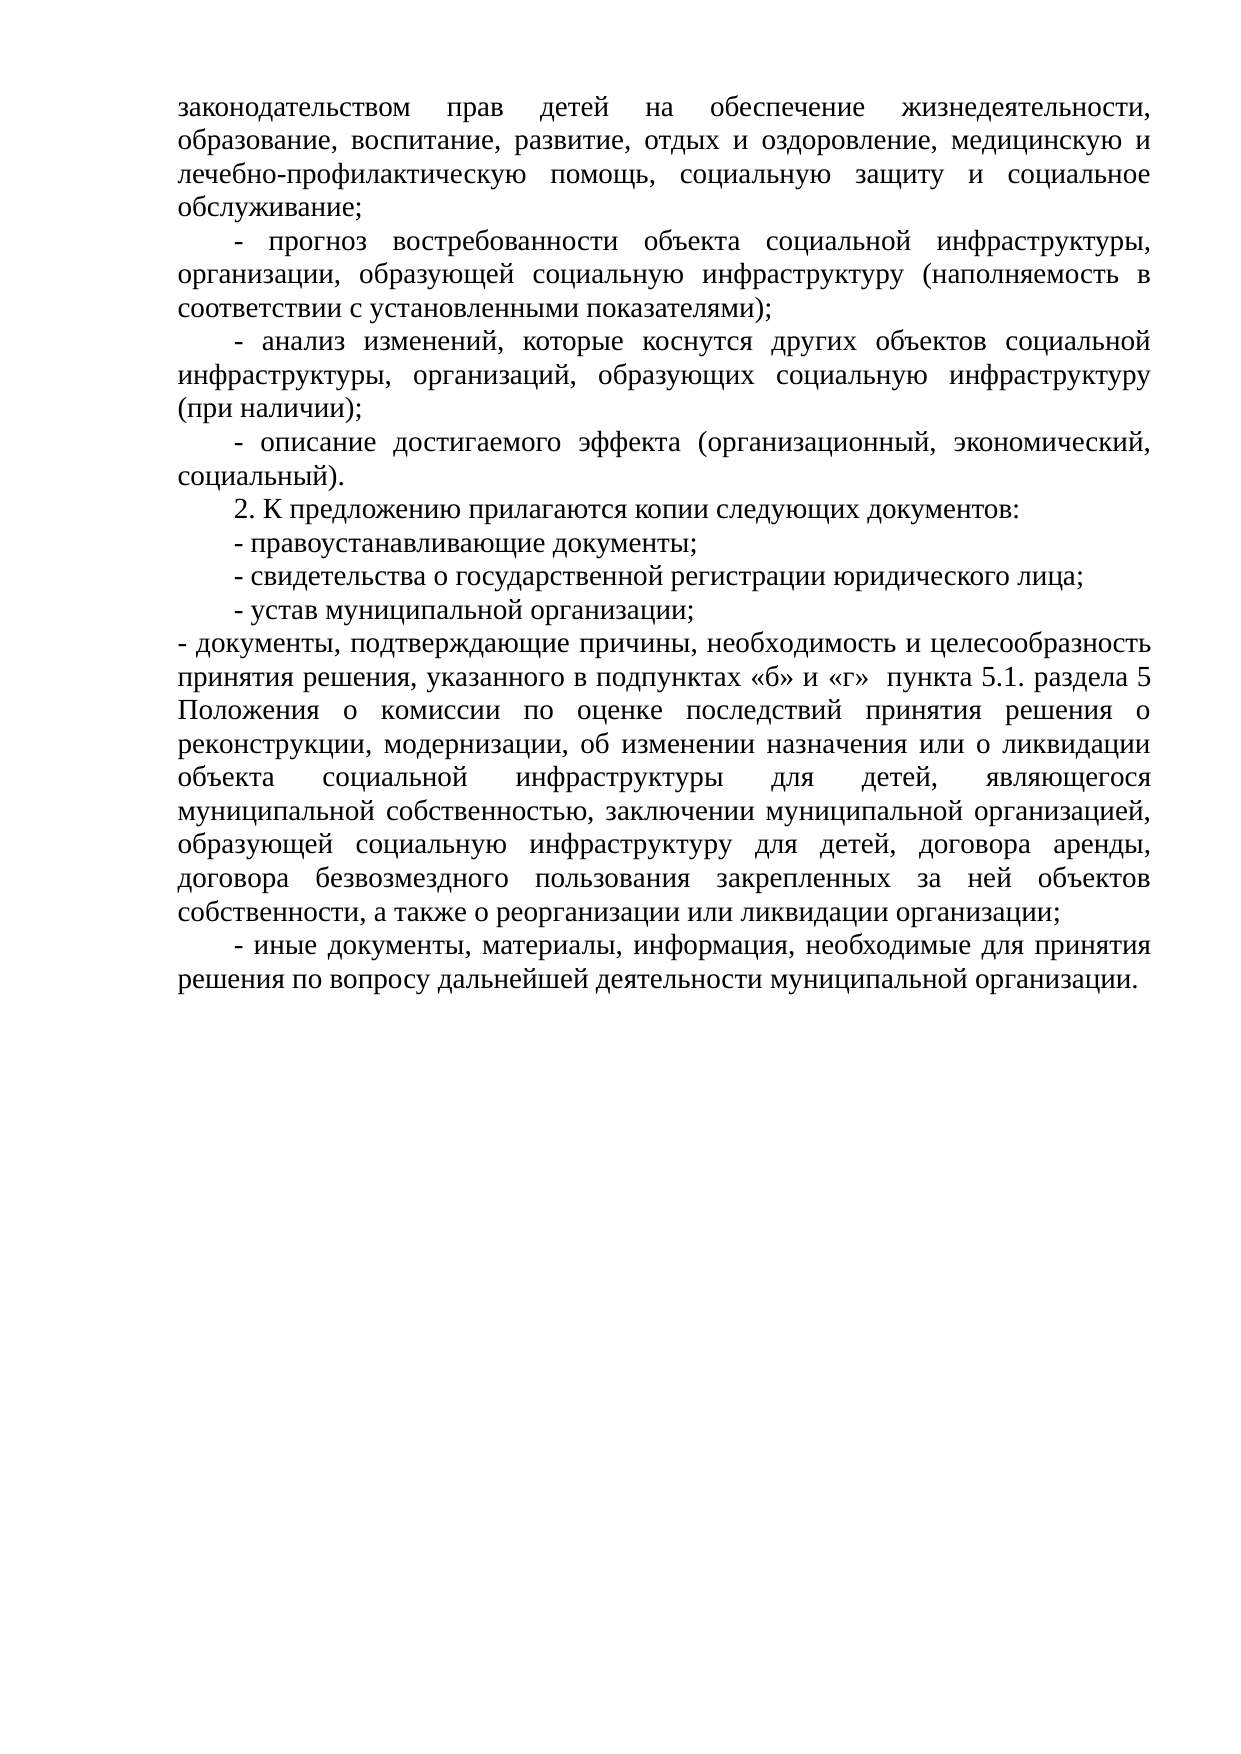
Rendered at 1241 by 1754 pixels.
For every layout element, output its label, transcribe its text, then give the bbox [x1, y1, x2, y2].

text - описание достигаемого эффекта (организационный, экономический, социальный). [177, 424, 1152, 491]
text - устав муниципальной организации; [177, 592, 1152, 625]
text - иные документы, материалы, информация, необходимые для принятия решения по вопросу дальнейшей деятельности муниципальной организации. [177, 927, 1152, 994]
text 2. К предложению прилагаются копии следующих документов: [177, 491, 1152, 525]
text - прогноз востребованности объекта социальной инфраструктуры, организации, образующей социальную инфраструктуру (наполняемость в соответствии с установленными показателями); [177, 223, 1152, 323]
text - документы, подтверждающие причины, необходимость и целесообразность принятия решения, указанного в подпунктах «б» и «г» пункта 5.1. раздела 5 Положения о комиссии по оценке последствий принятия решения о реконструкции, модернизации, об изменении назначения или о ликвидации объекта социальной инфраструктуры для детей, являющегося муниципальной собственностью, заключении муниципальной организацией, образующей социальную инфраструктуру для детей, договора аренды, договора безвозмездного пользования закрепленных за ней объектов собственности, а также о реорганизации или ликвидации организации; [177, 625, 1152, 927]
text - правоустанавливающие документы; [177, 525, 1152, 558]
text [177, 89, 1152, 223]
text - свидетельства о государственной регистрации юридического лица; [177, 558, 1152, 592]
text - анализ изменений, которые коснутся других объектов социальной инфраструктуры, организаций, образующих социальную инфраструктуру (при наличии); [177, 323, 1152, 424]
